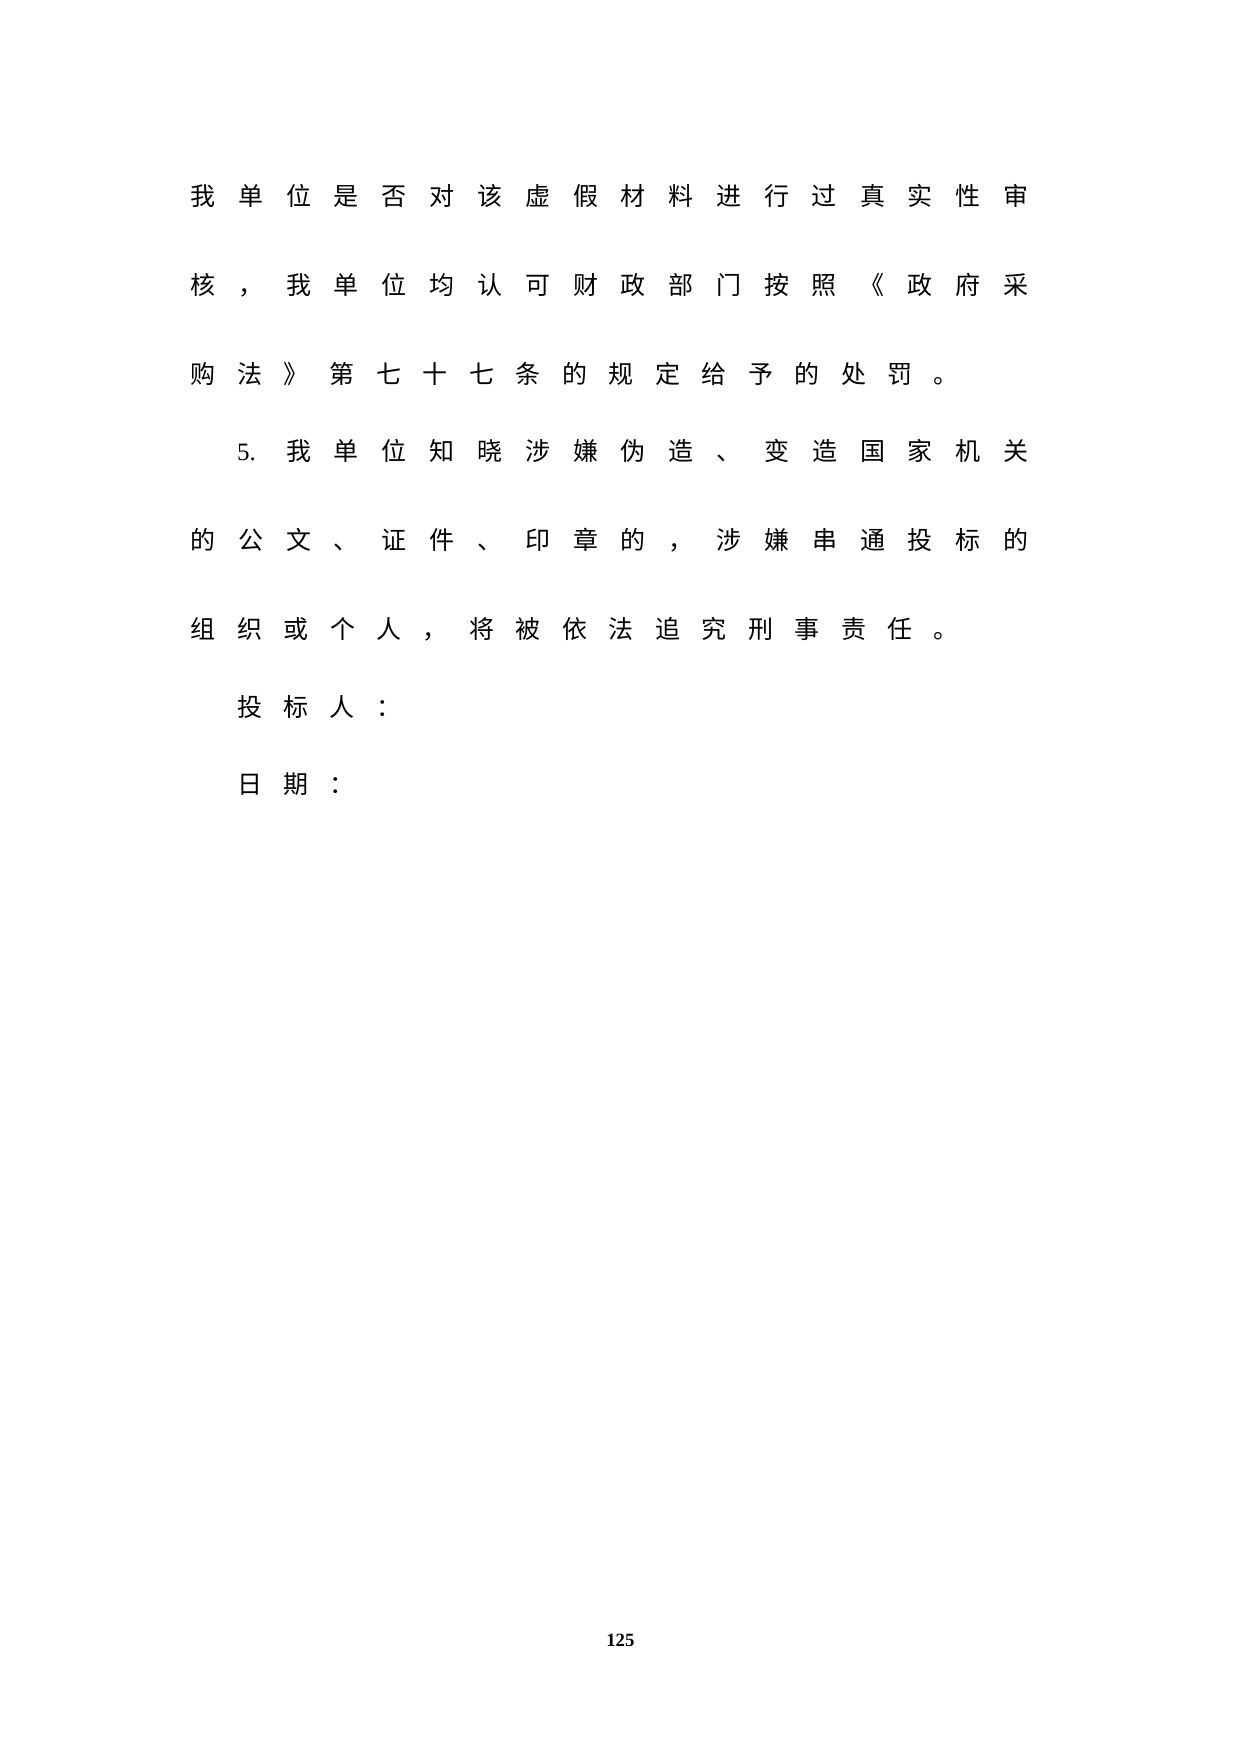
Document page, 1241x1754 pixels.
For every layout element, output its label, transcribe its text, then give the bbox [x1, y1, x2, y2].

text 投标人： [190, 676, 1050, 735]
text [190, 164, 1050, 402]
text 5. 我单位知晓涉嫌伪造、变造国家机关的公文、证件、印章的，涉嫌串通投标的组织或个人，将被依法追究刑事责任。 [190, 420, 1050, 658]
text 日期： [190, 753, 1050, 813]
